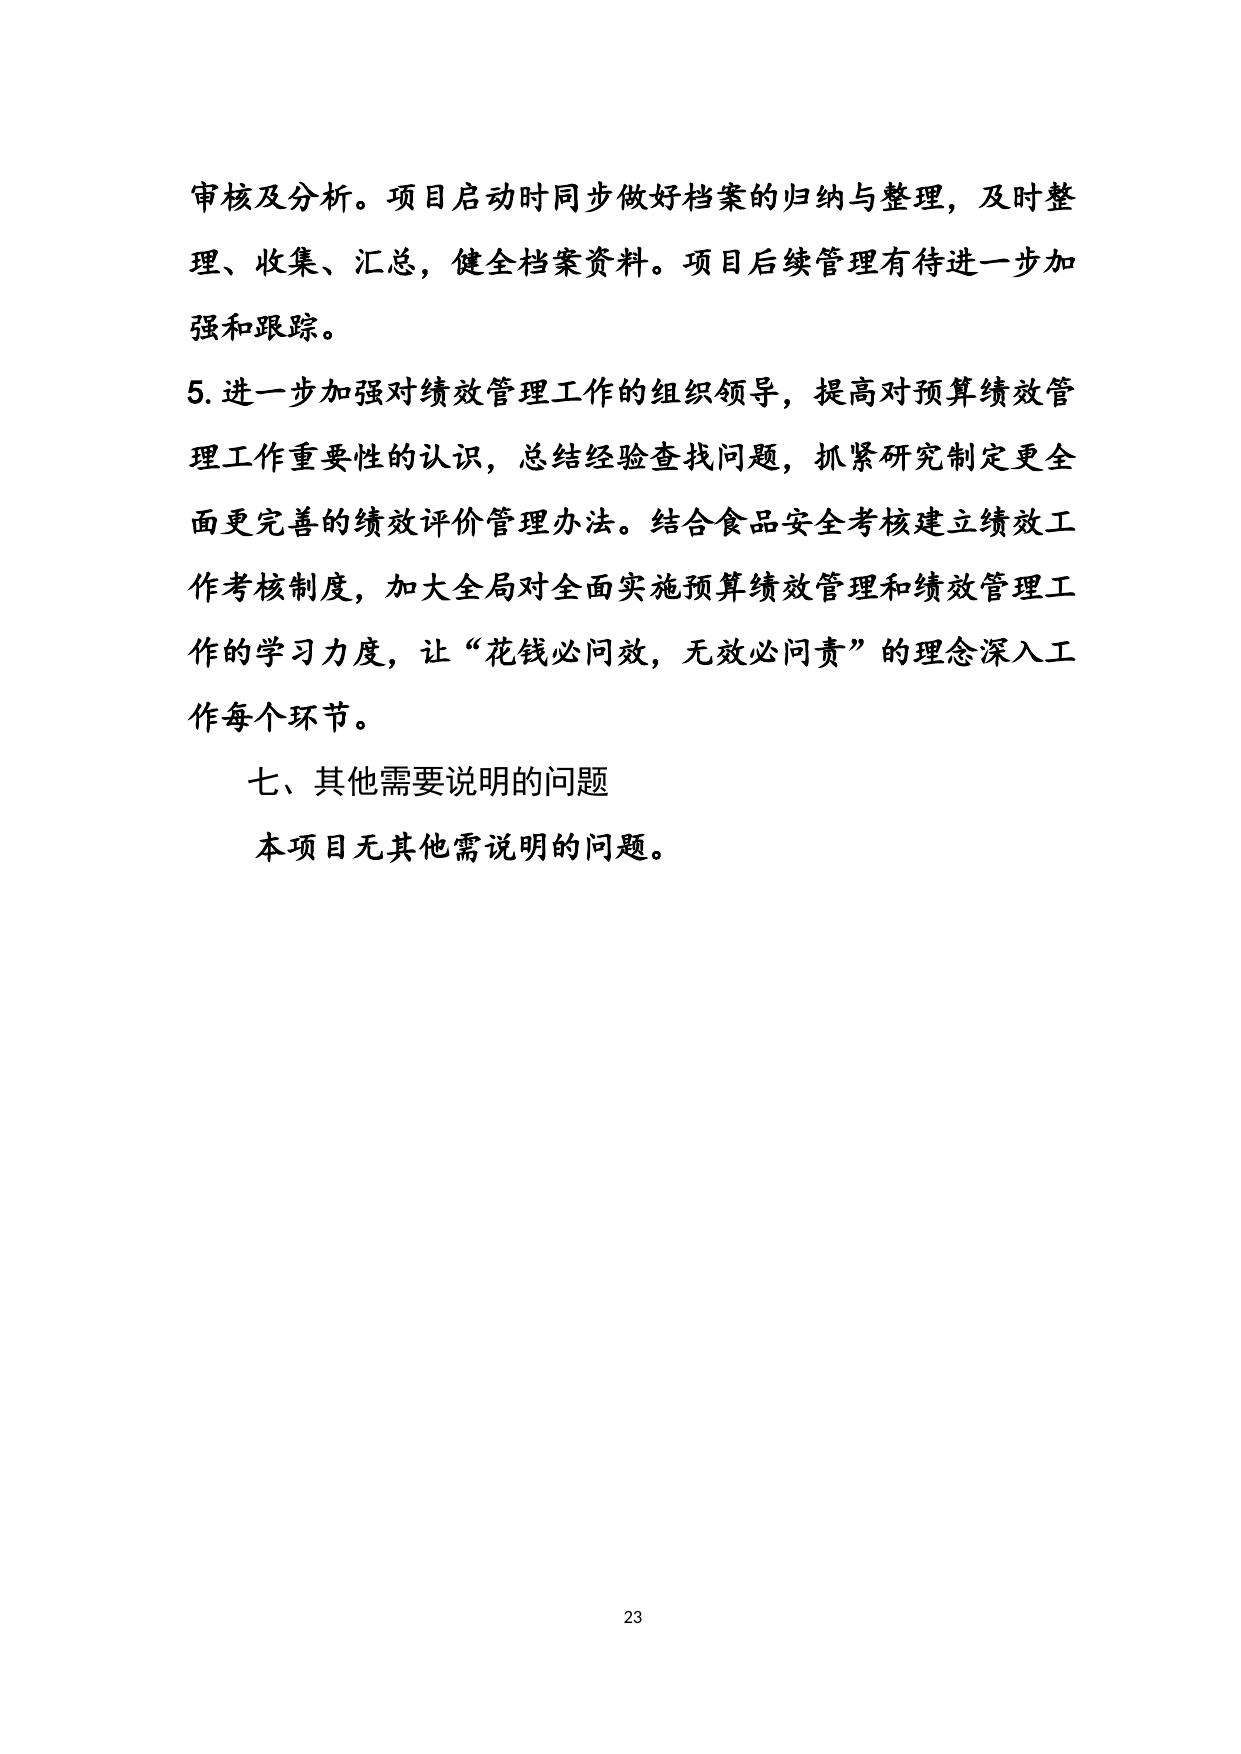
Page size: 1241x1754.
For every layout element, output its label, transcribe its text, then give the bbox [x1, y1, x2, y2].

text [187, 162, 1078, 747]
text 七、其他需要说明的问题 [187, 747, 1078, 812]
text 本项目无其他需说明的问题。 [187, 812, 1078, 877]
